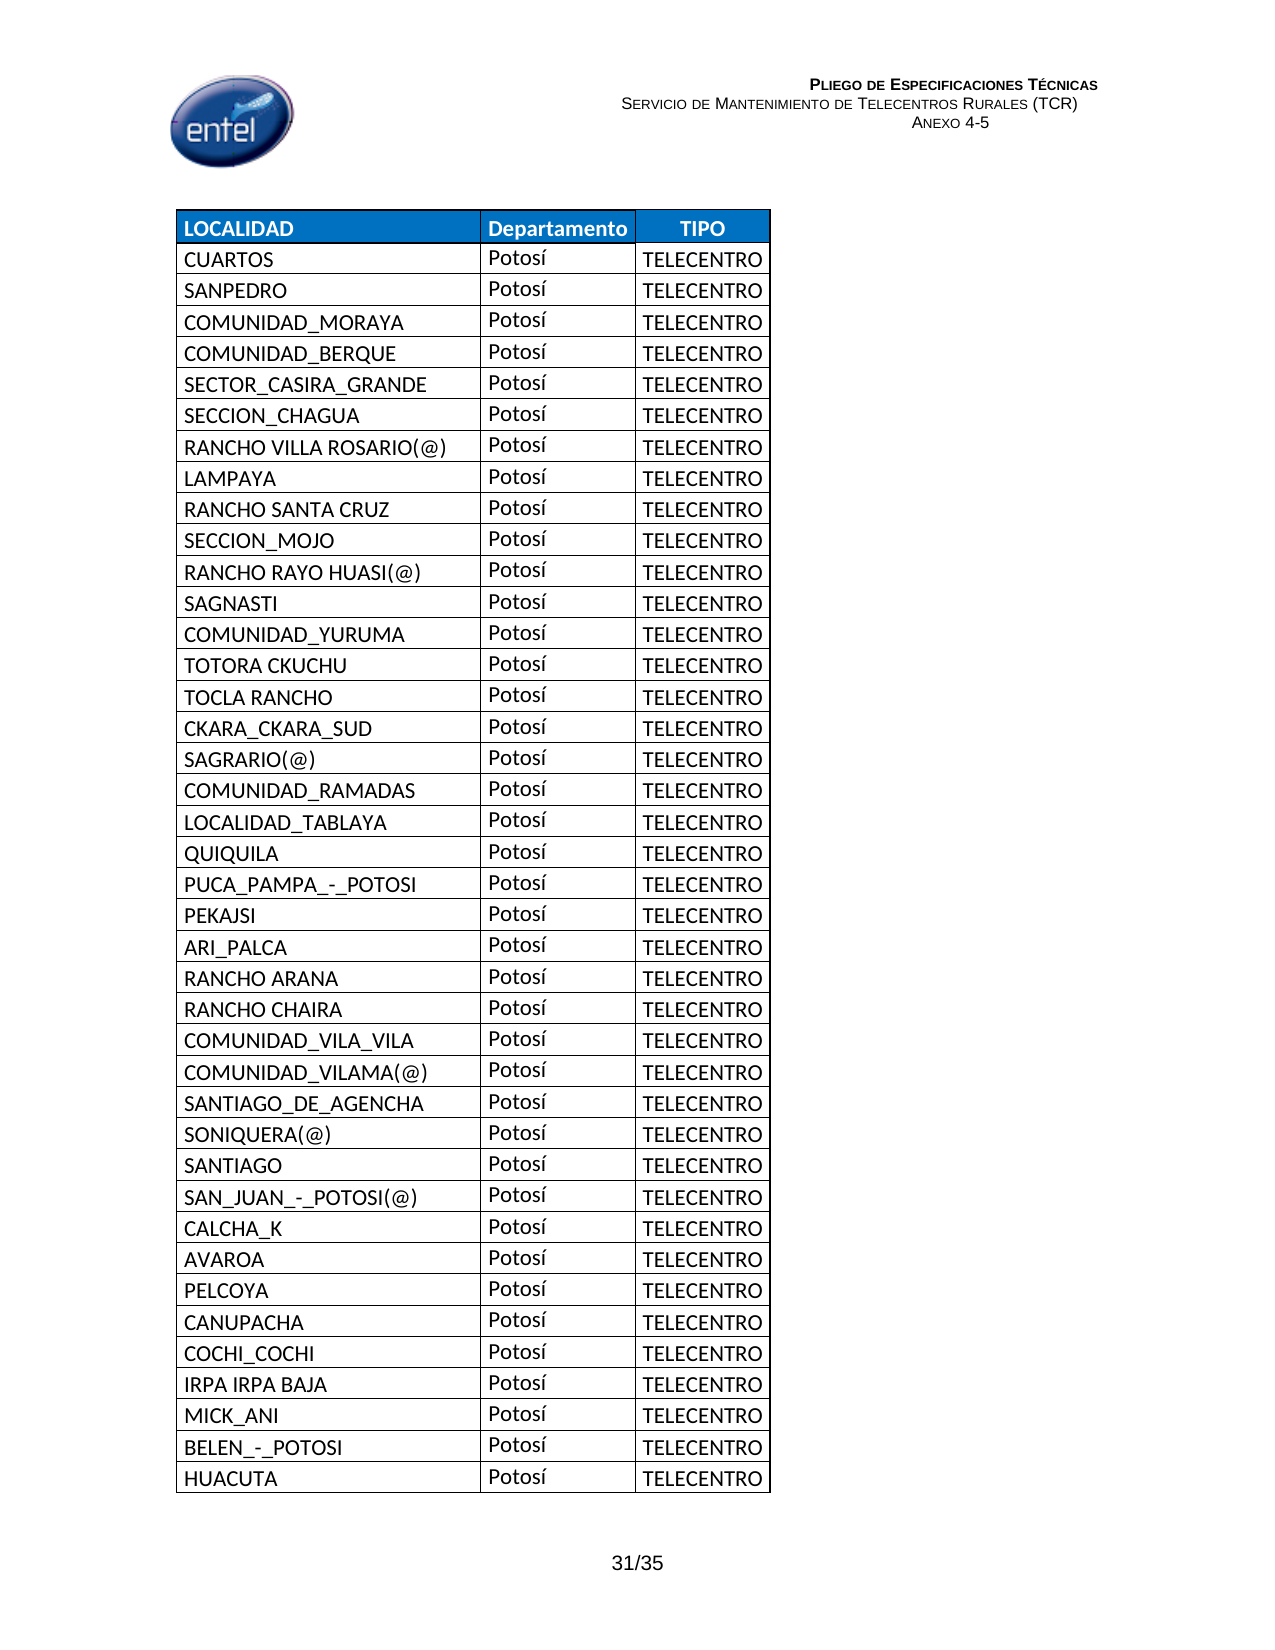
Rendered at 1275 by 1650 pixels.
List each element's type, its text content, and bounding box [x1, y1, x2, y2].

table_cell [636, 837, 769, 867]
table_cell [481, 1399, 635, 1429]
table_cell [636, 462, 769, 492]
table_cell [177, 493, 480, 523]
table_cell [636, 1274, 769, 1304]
table_header LOCALIDAD [177, 211, 480, 242]
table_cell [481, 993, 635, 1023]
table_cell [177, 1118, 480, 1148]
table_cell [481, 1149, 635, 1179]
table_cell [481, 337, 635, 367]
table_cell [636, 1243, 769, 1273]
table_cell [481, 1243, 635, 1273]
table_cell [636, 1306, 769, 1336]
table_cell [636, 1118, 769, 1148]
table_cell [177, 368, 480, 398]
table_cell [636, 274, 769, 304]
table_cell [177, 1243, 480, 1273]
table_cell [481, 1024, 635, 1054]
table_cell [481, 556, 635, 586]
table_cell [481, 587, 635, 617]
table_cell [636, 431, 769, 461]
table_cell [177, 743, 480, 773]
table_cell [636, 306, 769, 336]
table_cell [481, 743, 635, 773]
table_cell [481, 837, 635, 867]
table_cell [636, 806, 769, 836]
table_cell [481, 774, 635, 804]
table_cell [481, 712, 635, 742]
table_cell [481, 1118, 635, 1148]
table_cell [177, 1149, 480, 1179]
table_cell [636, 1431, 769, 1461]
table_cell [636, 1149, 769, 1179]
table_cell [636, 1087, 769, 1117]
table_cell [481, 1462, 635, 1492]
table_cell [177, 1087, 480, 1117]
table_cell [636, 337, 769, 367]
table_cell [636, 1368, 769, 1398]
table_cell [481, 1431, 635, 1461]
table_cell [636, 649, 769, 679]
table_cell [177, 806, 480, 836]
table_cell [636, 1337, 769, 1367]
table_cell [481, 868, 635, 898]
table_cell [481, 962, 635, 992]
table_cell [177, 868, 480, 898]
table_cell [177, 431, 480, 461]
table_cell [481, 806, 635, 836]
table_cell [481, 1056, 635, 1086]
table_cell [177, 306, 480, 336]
table_header TIPO [636, 210, 769, 242]
picture [170, 75, 296, 172]
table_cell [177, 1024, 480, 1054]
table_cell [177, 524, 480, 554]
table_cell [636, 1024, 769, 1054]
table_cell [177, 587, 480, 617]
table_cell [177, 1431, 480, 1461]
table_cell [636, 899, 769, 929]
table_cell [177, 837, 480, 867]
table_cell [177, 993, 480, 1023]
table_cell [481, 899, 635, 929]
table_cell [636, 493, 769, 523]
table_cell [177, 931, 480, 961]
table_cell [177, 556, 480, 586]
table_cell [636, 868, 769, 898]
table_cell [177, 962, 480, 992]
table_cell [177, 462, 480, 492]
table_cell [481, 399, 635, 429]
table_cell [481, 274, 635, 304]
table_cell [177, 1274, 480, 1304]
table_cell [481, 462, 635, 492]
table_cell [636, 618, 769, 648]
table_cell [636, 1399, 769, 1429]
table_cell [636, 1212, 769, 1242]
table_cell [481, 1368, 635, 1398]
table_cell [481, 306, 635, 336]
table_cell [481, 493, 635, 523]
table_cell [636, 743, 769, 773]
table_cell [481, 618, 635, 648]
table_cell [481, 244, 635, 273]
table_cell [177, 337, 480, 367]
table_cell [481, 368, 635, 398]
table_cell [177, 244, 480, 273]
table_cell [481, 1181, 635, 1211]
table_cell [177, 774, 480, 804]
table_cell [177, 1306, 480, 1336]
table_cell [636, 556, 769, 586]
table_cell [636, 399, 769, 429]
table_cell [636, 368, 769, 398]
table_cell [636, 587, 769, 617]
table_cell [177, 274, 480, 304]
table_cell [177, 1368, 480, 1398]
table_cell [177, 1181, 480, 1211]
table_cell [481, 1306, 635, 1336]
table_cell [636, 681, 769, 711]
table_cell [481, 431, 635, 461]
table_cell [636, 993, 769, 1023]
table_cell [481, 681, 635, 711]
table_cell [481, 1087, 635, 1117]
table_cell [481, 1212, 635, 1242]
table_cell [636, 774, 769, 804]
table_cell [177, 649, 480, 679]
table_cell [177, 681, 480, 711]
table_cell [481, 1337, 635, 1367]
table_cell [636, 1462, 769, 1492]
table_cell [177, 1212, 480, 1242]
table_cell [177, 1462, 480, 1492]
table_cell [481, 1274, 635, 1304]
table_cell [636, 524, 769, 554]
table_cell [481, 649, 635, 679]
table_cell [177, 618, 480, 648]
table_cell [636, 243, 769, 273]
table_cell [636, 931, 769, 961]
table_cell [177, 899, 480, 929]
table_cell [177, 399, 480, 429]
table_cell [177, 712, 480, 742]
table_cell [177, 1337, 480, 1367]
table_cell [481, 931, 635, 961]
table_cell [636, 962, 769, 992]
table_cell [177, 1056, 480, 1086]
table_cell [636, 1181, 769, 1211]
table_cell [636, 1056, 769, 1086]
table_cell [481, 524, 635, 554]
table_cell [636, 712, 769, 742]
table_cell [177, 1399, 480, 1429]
table_header Departamento [481, 211, 635, 242]
